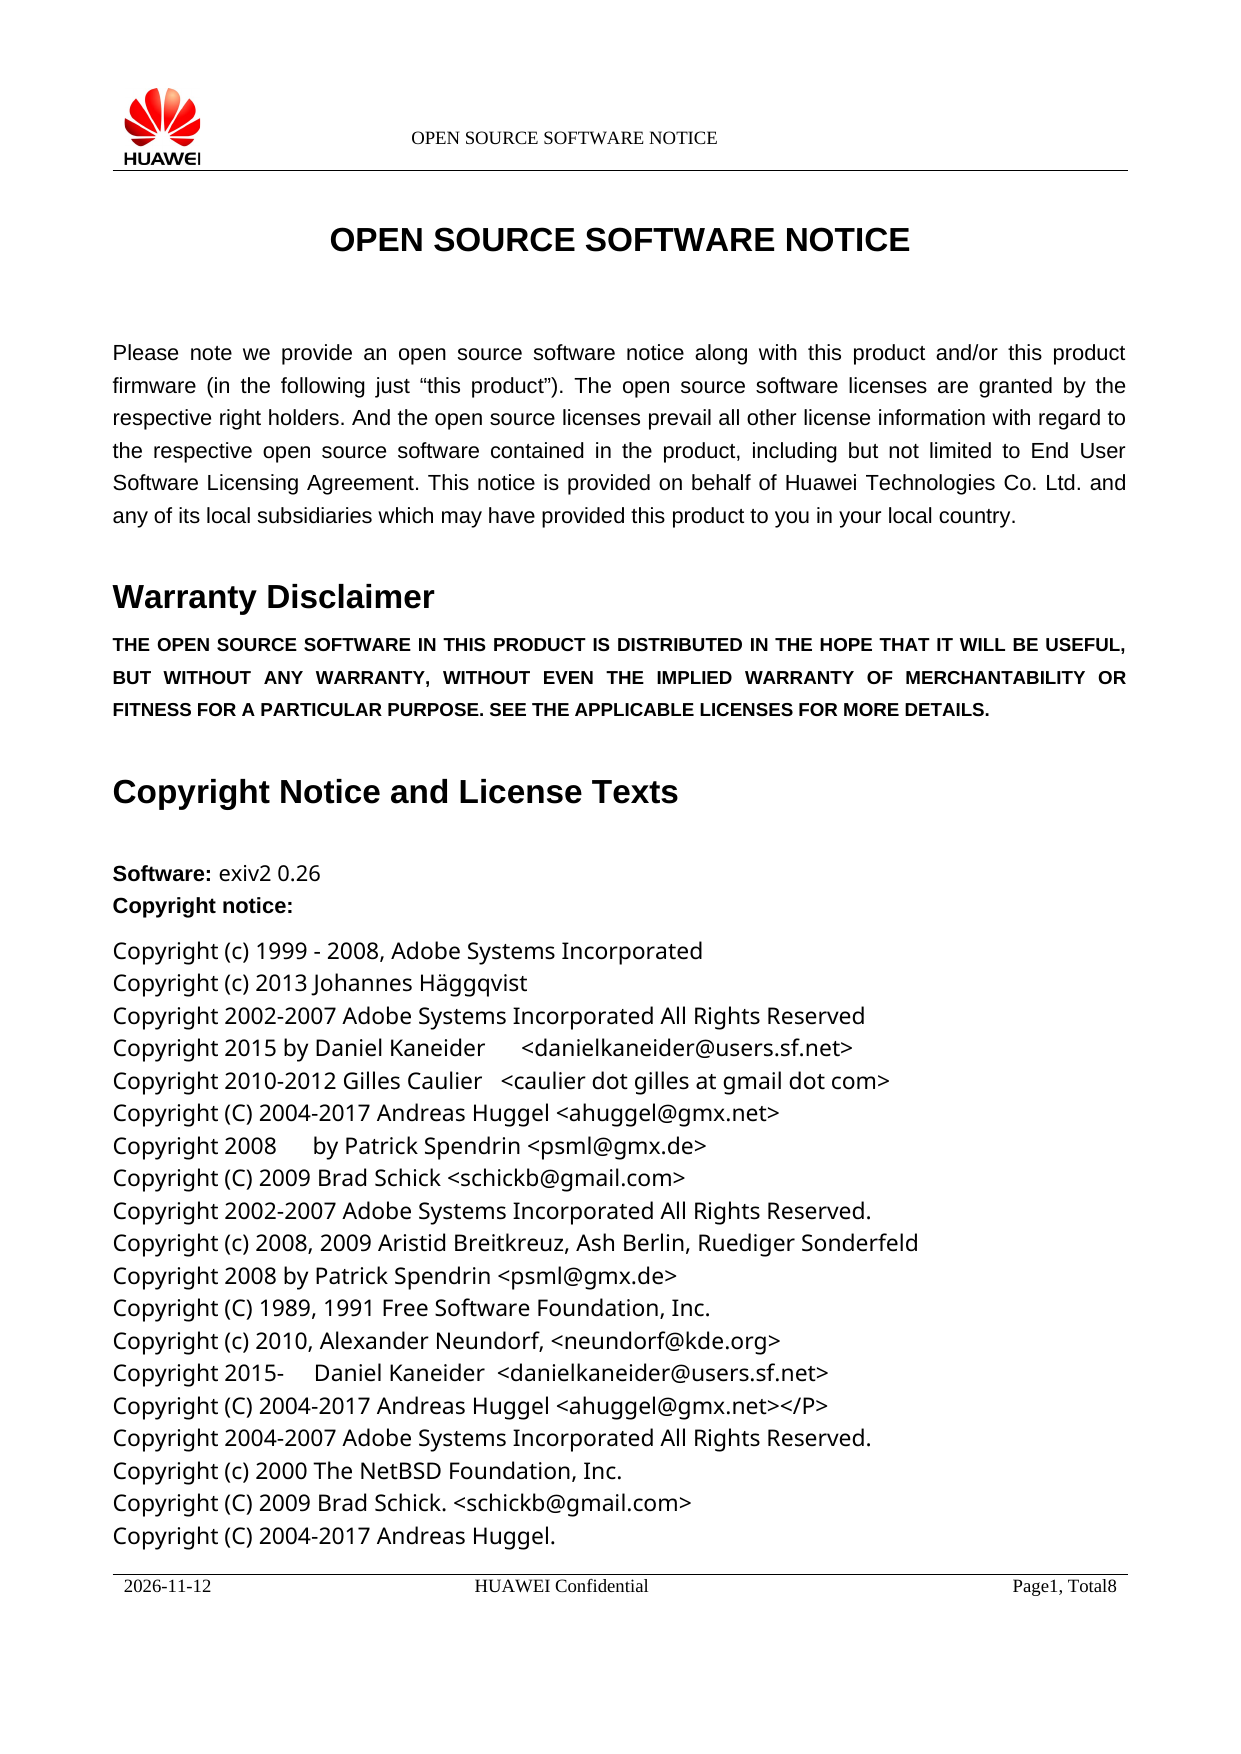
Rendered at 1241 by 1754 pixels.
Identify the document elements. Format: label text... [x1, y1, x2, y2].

text Warranty Disclaimer [112, 564, 1128, 629]
text OPEN SOURCE SOFTWARE NOTICE [112, 206, 1128, 271]
text Please note we provide an open source software notice along with this product and/or this product firmware (in the following just “this product”). The open source software licenses are granted by the respective right holders. And the open source licenses prevail all other license information with regard to the respective open source software contained in the product, including but not limited to End User Software Licensing Agreement. This notice is provided on behalf of Huawei Technologies Co. Ltd. and any of its local subsidiaries which may have provided this product to you in your local country. [112, 336, 1128, 531]
text Copyright notice: [112, 889, 1128, 921]
text Copyright Notice and License Texts [112, 759, 1128, 824]
picture [124, 88, 201, 165]
title Software: exiv2 0.26 [112, 856, 1128, 889]
text The open source software in this product is distributed in the hope that it will be useful, but WITHOUT ANY WARRANTY, without even the implied warranty of MERCHANTABILITY or FITNESS FOR A PARTICULAR PURPOSE. See the applicable licenses for more details. [112, 629, 1128, 726]
